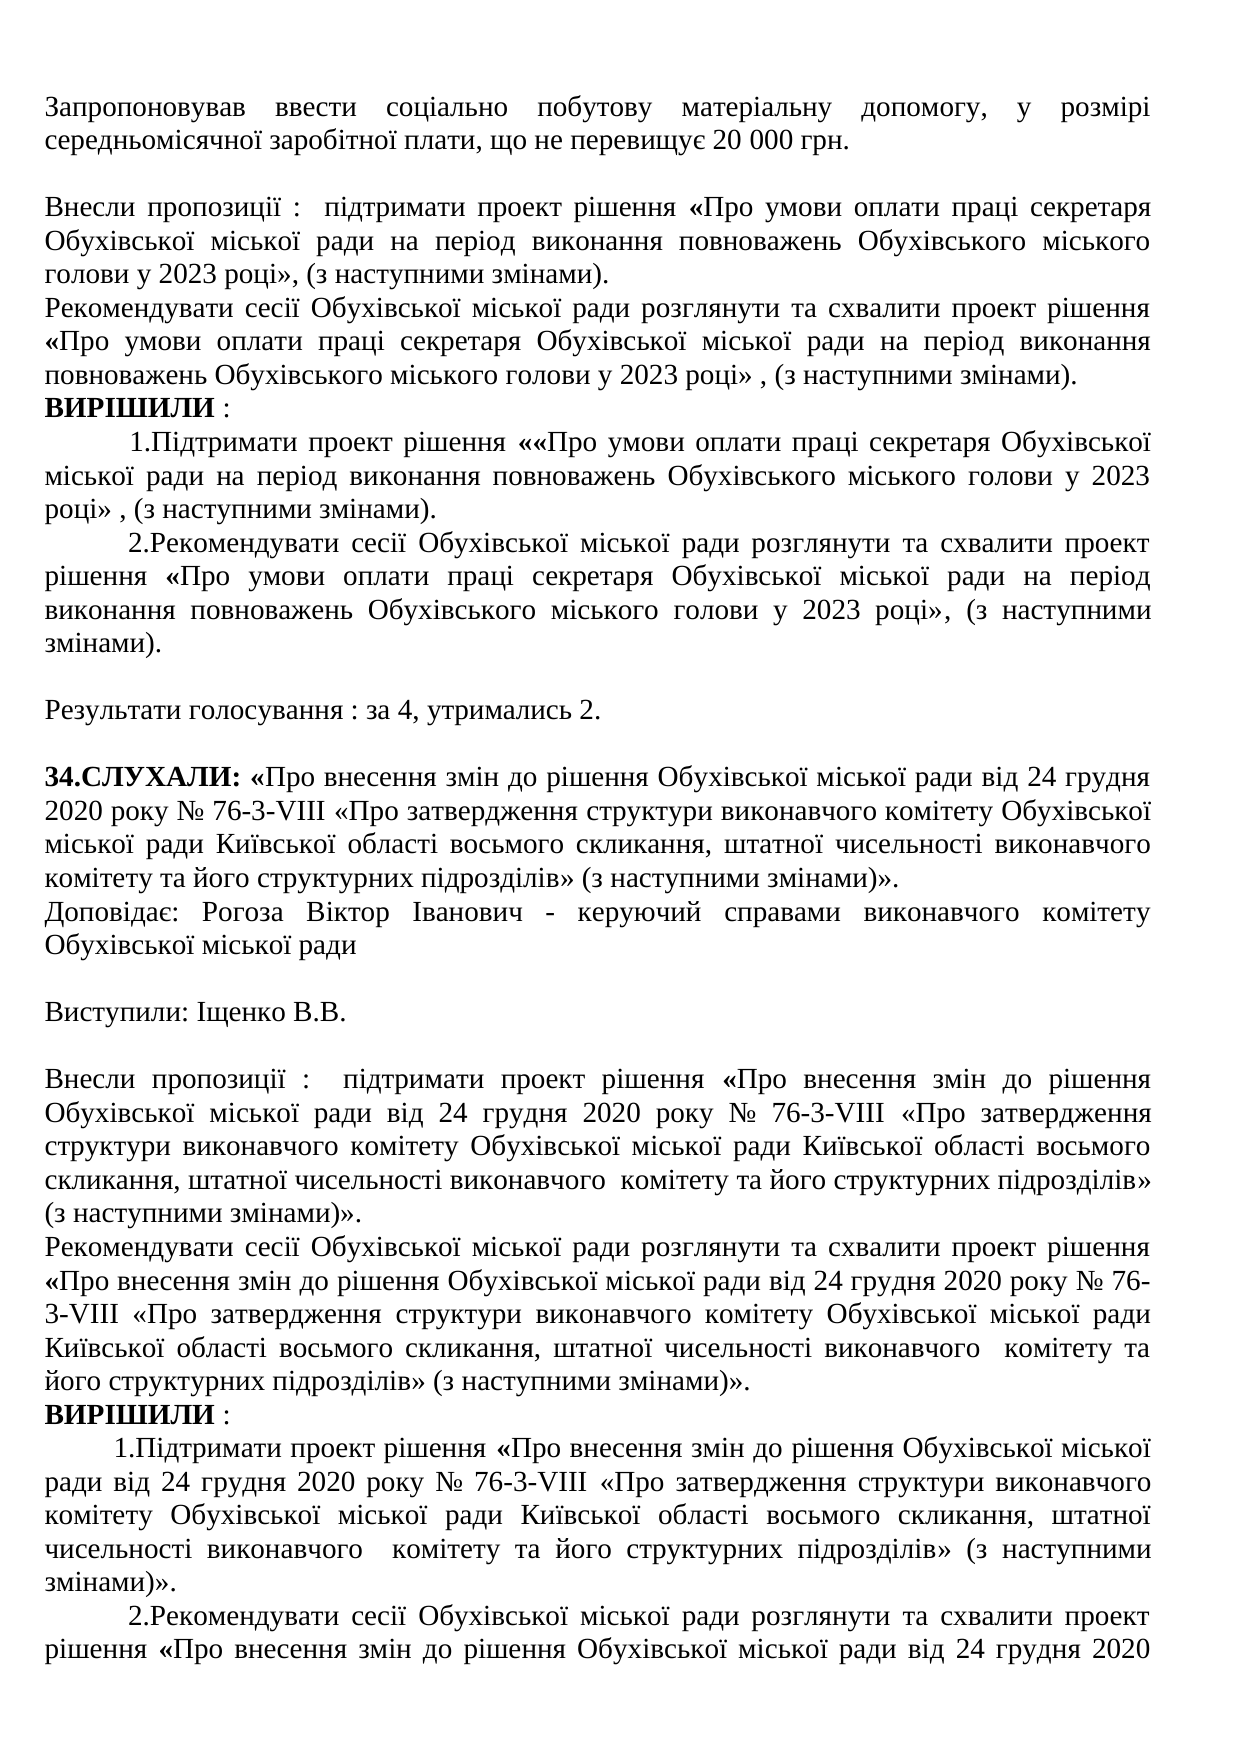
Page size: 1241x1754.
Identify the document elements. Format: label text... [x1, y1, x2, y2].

text Виступили: Іщенко В.В. [44, 994, 1152, 1028]
text 1.Підтримати проект рішення ««Про умови оплати праці секретаря Обухівської міської ради на період виконання повноважень Обухівського міського голови у 2023 році» , (з наступними змінами). [44, 424, 1152, 525]
text ВИРІШИЛИ : [44, 1397, 1152, 1430]
text ВИРІШИЛИ : [44, 391, 1152, 424]
text Рекомендувати сесії Обухівської міської ради розглянути та схвалити проект рішення «Про умови оплати праці секретаря Обухівської міської ради на період виконання повноважень Обухівського міського голови у 2023 році» , (з наступними змінами). [44, 290, 1152, 391]
text Внесли пропозиції : підтримати проект рішення «Про умови оплати праці секретаря Обухівської міської ради на період виконання повноважень Обухівського міського голови у 2023 році», (з наступними змінами). [44, 189, 1152, 290]
text 2.Рекомендувати сесії Обухівської міської ради розглянути та схвалити проект рішення «Про умови оплати праці секретаря Обухівської міської ради на період виконання повноважень Обухівського міського голови у 2023 році», (з наступними змінами). [44, 525, 1152, 659]
text Запропоновував ввести соціально побутову матеріальну допомогу, у розмірі середньомісячної заробітної плати, що не перевищує 20 000 грн. [44, 89, 1152, 156]
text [44, 1598, 1152, 1665]
text Результати голосування : за 4, утримались 2. [44, 692, 1152, 726]
text Доповідає: Рогоза Віктор Іванович - керуючий справами виконавчого комітету Обухівської міської ради [44, 894, 1152, 961]
text 1.Підтримати проект рішення «Про внесення змін до рішення Обухівської міської ради від 24 грудня 2020 року № 76-3-VIII «Про затвердження структури виконавчого комітету Обухівської міської ради Київської області восьмого скликання, штатної чисельності виконавчого комітету та його структурних підрозділів» (з наступними змінами)». [44, 1430, 1152, 1598]
text Рекомендувати сесії Обухівської міської ради розглянути та схвалити проект рішення «Про внесення змін до рішення Обухівської міської ради від 24 грудня 2020 року № 76-3-VIII «Про затвердження структури виконавчого комітету Обухівської міської ради Київської області восьмого скликання, штатної чисельності виконавчого комітету та його структурних підрозділів» (з наступними змінами)». [44, 1229, 1152, 1397]
text 34.СЛУХАЛИ: «Про внесення змін до рішення Обухівської міської ради від 24 грудня 2020 року № 76-3-VIII «Про затвердження структури виконавчого комітету Обухівської міської ради Київської області восьмого скликання, штатної чисельності виконавчого комітету та його структурних підрозділів» (з наступними змінами)». [44, 759, 1152, 894]
text Внесли пропозиції : підтримати проект рішення «Про внесення змін до рішення Обухівської міської ради від 24 грудня 2020 року № 76-3-VIII «Про затвердження структури виконавчого комітету Обухівської міської ради Київської області восьмого скликання, штатної чисельності виконавчого комітету та його структурних підрозділів» (з наступними змінами)». [44, 1061, 1152, 1229]
